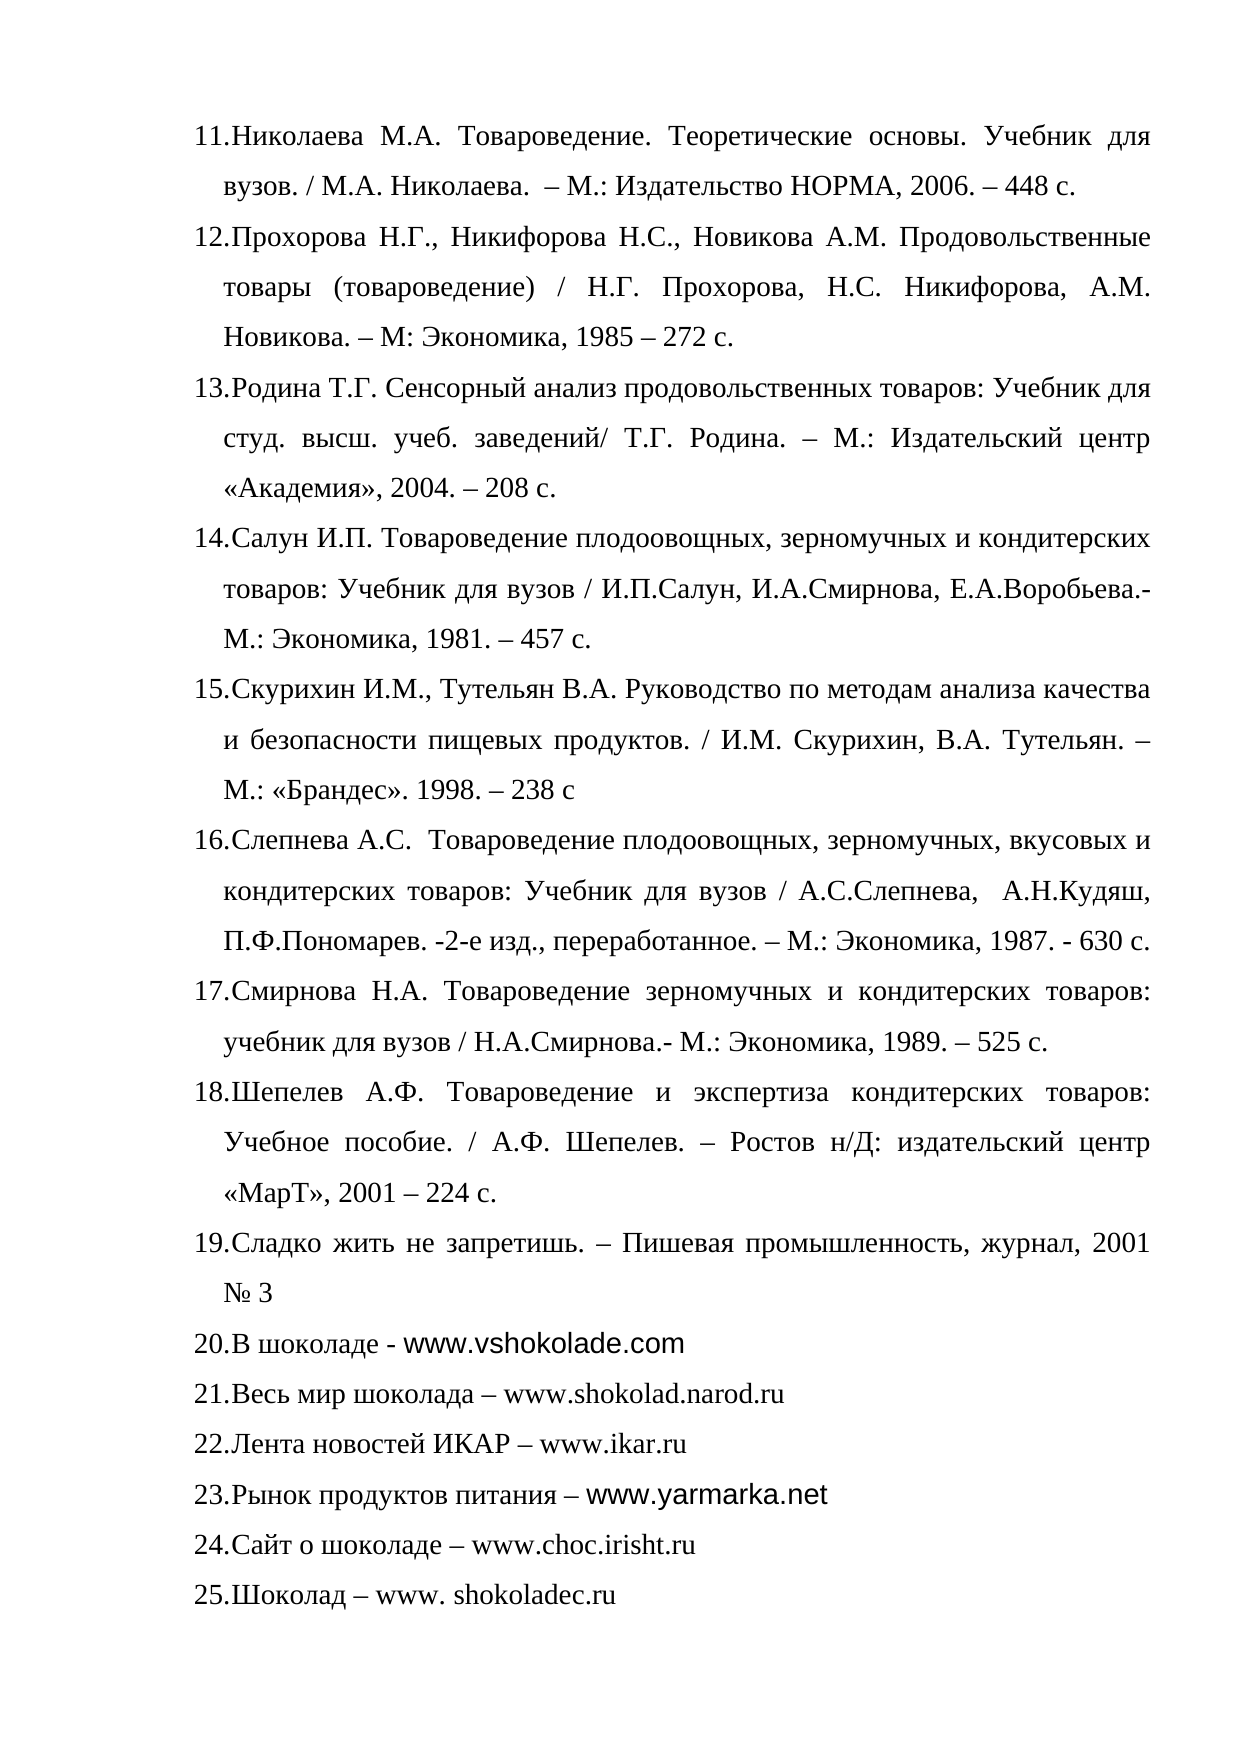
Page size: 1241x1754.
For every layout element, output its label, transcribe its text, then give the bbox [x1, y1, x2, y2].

list Скурихин И.М., Тутельян В.А. Руководство по методам анализа качества и безопасности пищевых продуктов. / И.М. Скурихин, В.А. Тутельян. – М.: «Брандес». 1998. – 238 с [194, 672, 1152, 806]
list В шоколаде - www.vshokolade.com [194, 1326, 1152, 1359]
list Шоколад – www. shokoladec.ru [194, 1577, 1152, 1611]
list Шепелев А.Ф. Товароведение и экспертиза кондитерских товаров: Учебное пособие. / А.Ф. Шепелев. – Ростов н/Д: издательский центр «МарТ», 2001 – 224 с. [194, 1074, 1152, 1208]
list Родина Т.Г. Сенсорный анализ продовольственных товаров: Учебник для студ. высш. учеб. заведений/ Т.Г. Родина. – М.: Издательский центр «Академия», 2004. – 208 с. [194, 370, 1152, 504]
list Лента новостей ИКАР – www.ikar.ru [194, 1426, 1152, 1460]
list Рынок продуктов питания – www.yarmarka.net [194, 1477, 1152, 1510]
list Салун И.П. Товароведение плодоовощных, зерномучных и кондитерских товаров: Учебник для вузов / И.П.Салун, И.А.Смирнова, Е.А.Воробьева.- М.: Экономика, 1981. – 457 с. [194, 521, 1152, 655]
list Прохорова Н.Г., Никифорова Н.С., Новикова А.М. Продовольственные товары (товароведение) / Н.Г. Прохорова, Н.С. Никифорова, А.М. Новикова. – М: Экономика, 1985 – 272 с. [194, 219, 1152, 353]
list Сайт о шоколаде – www.choc.irisht.ru [194, 1527, 1152, 1561]
list Николаева М.А. Товароведение. Теоретические основы. Учебник для вузов. / М.А. Николаева. – М.: Издательство НОРМА, 2006. – 448 с. [194, 118, 1152, 202]
list Сладко жить не запретишь. – Пишевая промышленность, журнал, 2001 № 3 [194, 1225, 1152, 1309]
list Весь мир шоколада – www.shokolad.narod.ru [194, 1376, 1152, 1409]
list Слепнева А.С. Товароведение плодоовощных, зерномучных, вкусовых и кондитерских товаров: Учебник для вузов / А.С.Слепнева, А.Н.Кудяш, П.Ф.Пономарев. -2-е изд., переработанное. – М.: Экономика, 1987. - 630 с. [194, 822, 1152, 957]
list Смирнова Н.А. Товароведение зерномучных и кондитерских товаров: учебник для вузов / Н.А.Смирнова.- М.: Экономика, 1989. – 525 с. [194, 973, 1152, 1057]
